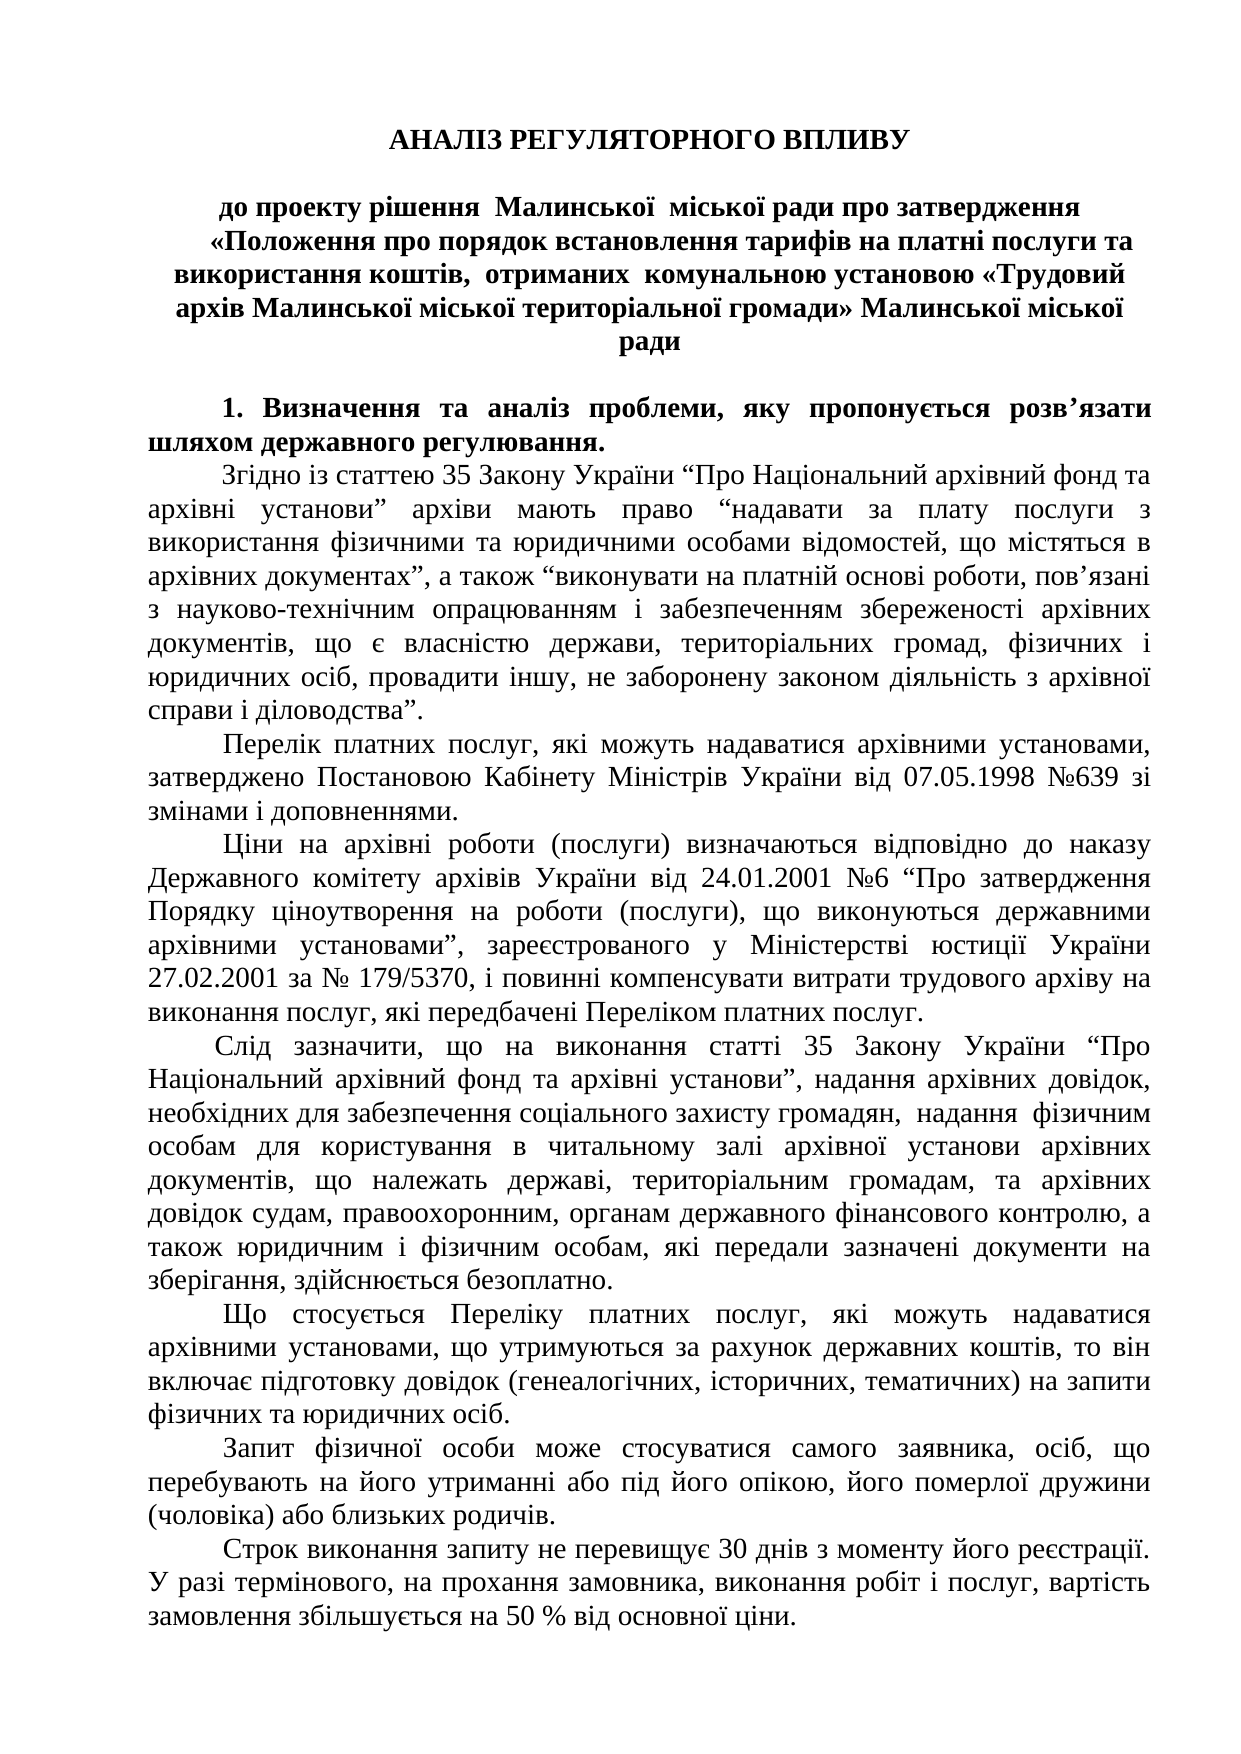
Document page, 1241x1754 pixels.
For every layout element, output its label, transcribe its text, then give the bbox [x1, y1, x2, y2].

text АНАЛІЗ РЕГУЛЯТОРНОГО ВПЛИВУ [148, 122, 1152, 156]
text Запит фізичної особи може стосуватися самого заявника, осіб, що перебувають на його утриманні або під його опікою, його померлої дружини (чоловіка) або близьких родичів. [148, 1430, 1152, 1531]
text Перелік платних послуг, які можуть надаватися архівними установами, затверджено Постановою Кабінету Міністрів України від 07.05.1998 №639 зі змінами і доповненнями. [148, 726, 1152, 826]
text до проекту рішення Малинської міської ради про затвердження [148, 189, 1152, 223]
text Що стосується Переліку платних послуг, які можуть надаватися архівними установами, що утримуються за рахунок державних коштів, то він включає підготовку довідок (генеалогічних, історичних, тематичних) на запити фізичних та юридичних осіб. [148, 1296, 1152, 1430]
text Слід зазначити, що на виконання статті 35 Закону України “Про Національний архівний фонд та архівні установи”, надання архівних довідок, необхідних для забезпечення соціального захисту громадян, надання фізичним особам для користування в читальному залі архівної установи архівних документів, що належать державі, територіальним громадам, та архівних довідок судам, правоохоронним, органам державного фінансового контролю, а також юридичним і фізичним особам, які передали зазначені документи на зберігання, здійснюється безоплатно. [148, 1028, 1152, 1296]
text Строк виконання запиту не перевищує 30 днів з моменту його реєстрації. У разі термінового, на прохання замовника, виконання робіт і послуг, вартість замовлення збільшується на 50 % від основної ціни. [148, 1531, 1152, 1631]
text Згідно із статтею 35 Закону України “Про Національний архівний фонд та архівні установи” архіви мають право “надавати за плату послуги з використання фізичними та юридичними особами відомостей, що містяться в архівних документах”, а також “виконувати на платній основі роботи, пов’язані з науково-технічним опрацюванням і забезпеченням збереженості архівних документів, що є власністю держави, територіальних громад, фізичних і юридичних осіб, провадити іншу, не заборонену законом діяльність з архівної справи і діловодства”. [148, 457, 1152, 726]
text 1. Визначення та аналіз проблеми, яку пропонується розв’язати шляхом державного регулювання. [148, 390, 1152, 457]
text «Положення про порядок встановлення тарифів на платні послуги та використання коштів, отриманих комунальною установою «Трудовий архів Малинської міської територіальної громади» Малинської міської ради [148, 223, 1152, 357]
text Ціни на архівні роботи (послуги) визначаються відповідно до наказу Державного комітету архівів України від 24.01.2001 №6 “Про затвердження Порядку ціноутворення на роботи (послуги), що виконуються державними архівними установами”, зареєстрованого у Міністерстві юстиції України 27.02.2001 за № 179/5370, і повинні компенсувати витрати трудового архіву на виконання послуг, які передбачені Переліком платних послуг. [148, 826, 1152, 1028]
